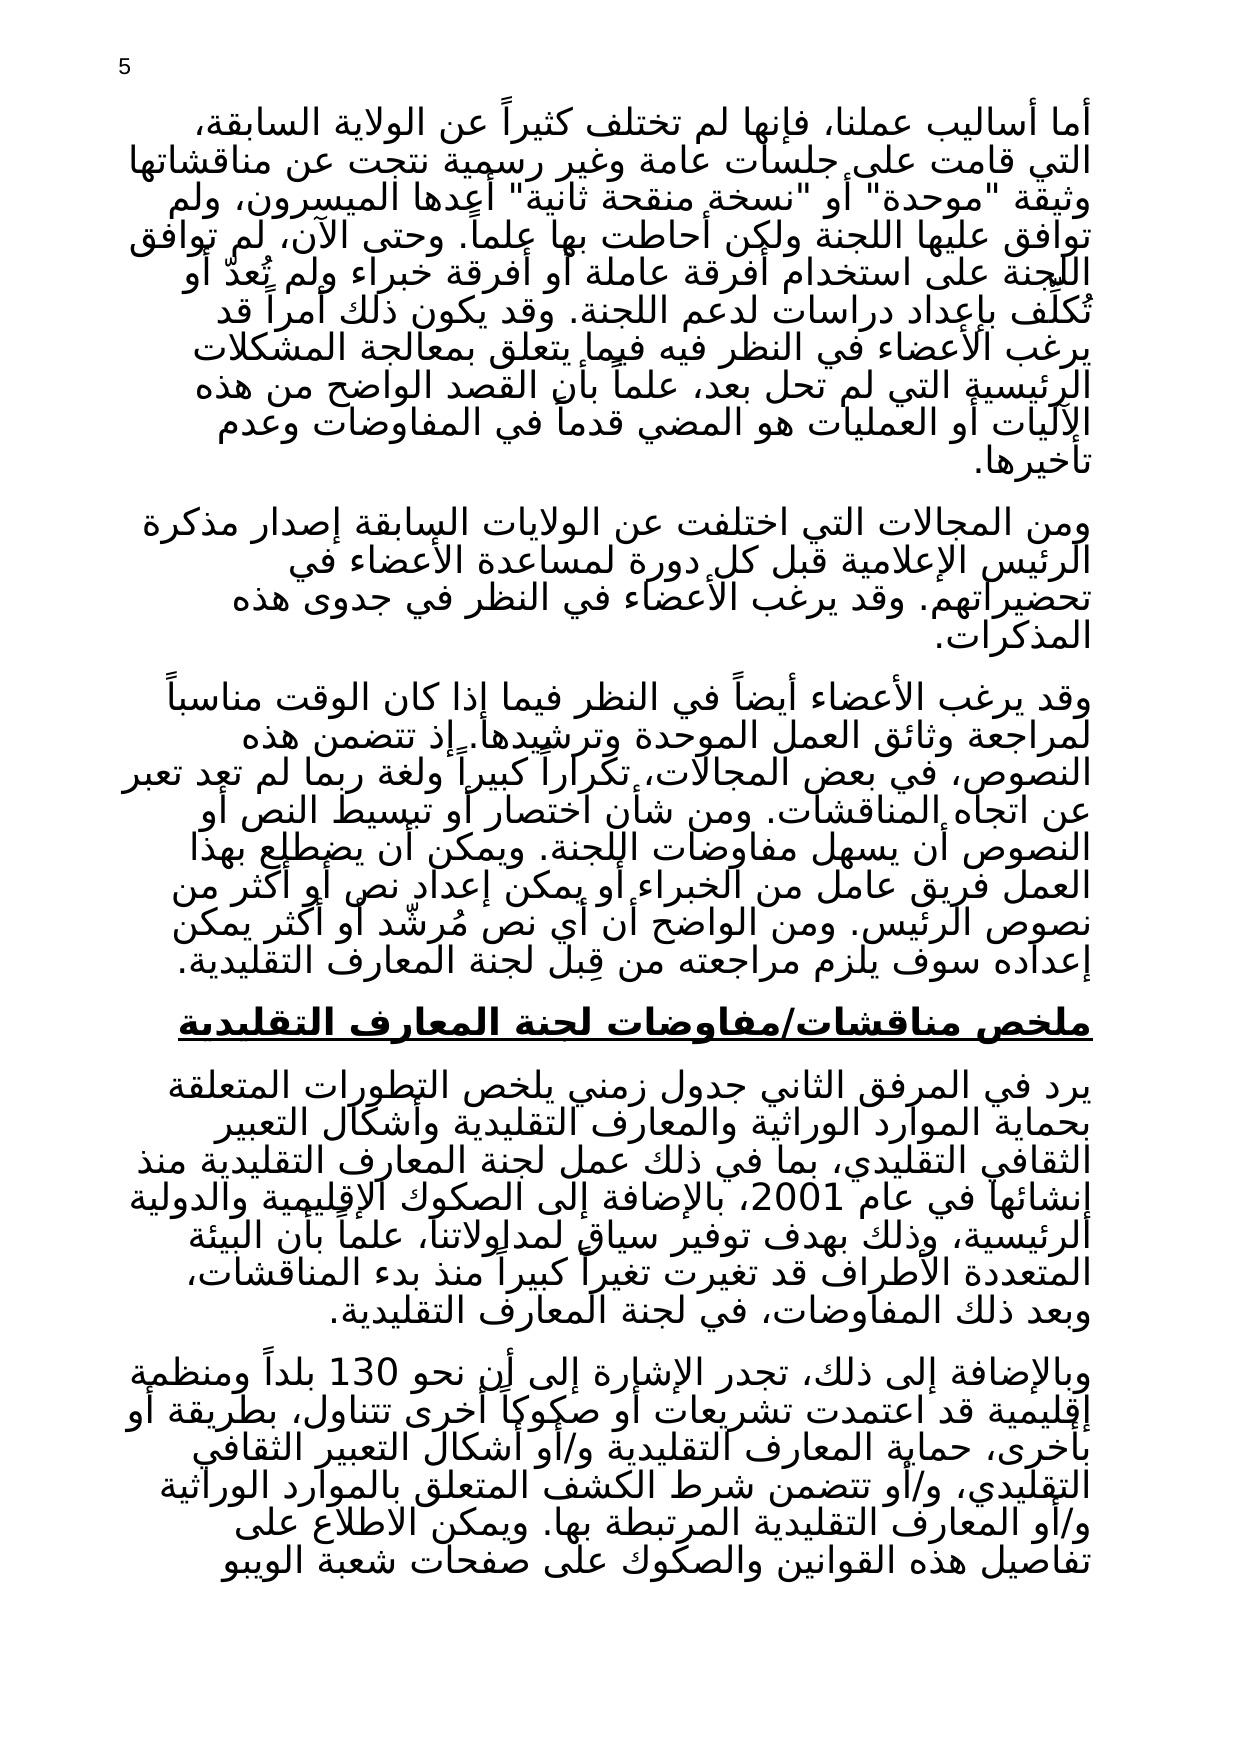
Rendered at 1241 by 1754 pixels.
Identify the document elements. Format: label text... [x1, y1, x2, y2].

text ومن المجالات التي اختلفت عن الولايات السابقة إصدار مذكرة الرئيس الإعلامية قبل كل دورة لمساعدة الأعضاء في تحضيراتهم. وقد يرغب الأعضاء في النظر في جدوى هذه المذكرات. [118, 506, 1092, 656]
text أما أساليب عملنا، فإنها لم تختلف كثيراً عن الولاية السابقة، التي قامت على جلسات عامة وغير رسمية نتجت عن مناقشاتها وثيقة "موحدة" أو "نسخة منقحة ثانية" أعدها الميسرون، ولم توافق عليها اللجنة ولكن أحاطت بها علماً. وحتى الآن، لم توافق اللجنة على استخدام أفرقة عاملة أو أفرقة خبراء ولم تُعدّ أو تُكلِّف بإعداد دراسات لدعم اللجنة. وقد يكون ذلك أمراً قد يرغب الأعضاء في النظر فيه فيما يتعلق بمعالجة المشكلات الرئيسية التي لم تحل بعد، علماً بأن القصد الواضح من هذه الآليات أو العمليات هو المضي قدماً في المفاوضات وعدم تأخيرها. [118, 106, 1092, 481]
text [118, 1356, 1092, 1581]
text ملخص مناقشات/مفاوضات لجنة المعارف التقليدية [118, 1006, 1057, 1043]
text ملخص مناقشات/مفاوضات لجنة المعارف التقليدية [1000, 1006, 1092, 1038]
text وقد يرغب الأعضاء أيضاً في النظر فيما إذا كان الوقت مناسباً لمراجعة وثائق العمل الموحدة وترشيدها. إذ تتضمن هذه النصوص، في بعض المجالات، تكراراً كبيراً ولغة ربما لم تعد تعبر عن اتجاه المناقشات. ومن شأن اختصار أو تبسيط النص أو النصوص أن يسهل مفاوضات اللجنة. ويمكن أن يضطلع بهذا العمل فريق عامل من الخبراء أو يمكن إعداد نص أو أكثر من نصوص الرئيس. ومن الواضح أن أي نص مُرشّد أو أكثر يمكن إعداده سوف يلزم مراجعته من قِبل لجنة المعارف التقليدية. [118, 681, 1092, 981]
text يرد في المرفق الثاني جدول زمني يلخص التطورات المتعلقة بحماية الموارد الوراثية والمعارف التقليدية وأشكال التعبير الثقافي التقليدي، بما في ذلك عمل لجنة المعارف التقليدية منذ إنشائها في عام 2001، بالإضافة إلى الصكوك الإقليمية والدولية الرئيسية، وذلك بهدف توفير سياق لمداولاتنا، علماً بأن البيئة المتعددة الأطراف قد تغيرت تغيراً كبيراً منذ بدء المناقشات، وبعد ذلك المفاوضات، في لجنة المعارف التقليدية. [118, 1068, 1092, 1331]
